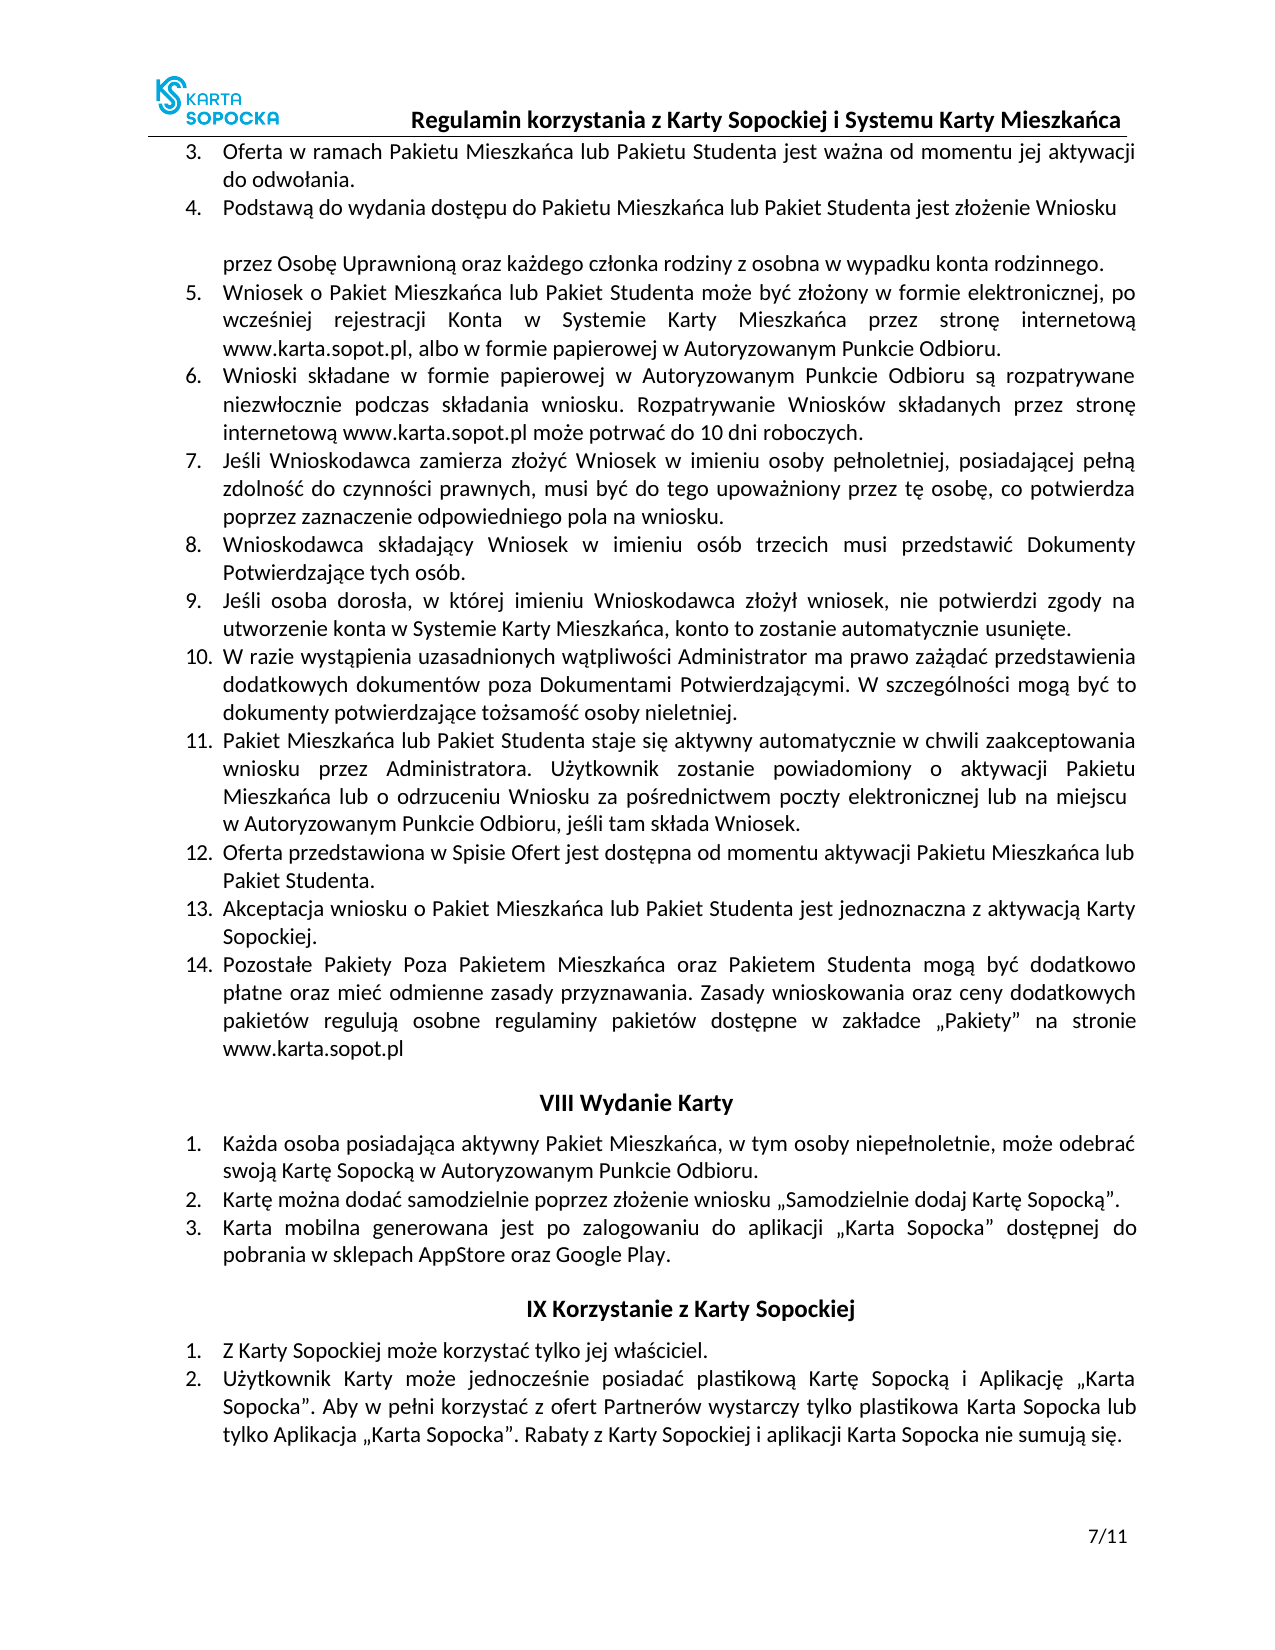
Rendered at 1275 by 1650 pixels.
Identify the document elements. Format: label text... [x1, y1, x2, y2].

list Wniosek o Pakiet Mieszkańca lub Pakiet Studenta może być złożony w formie elektronicznej, po wcześniej rejestracji Konta w Systemie Karty Mieszkańca przez stronę internetową www.karta.sopot.pl, albo w formie papierowej w Autoryzowanym Punkcie Odbioru. [185, 278, 1137, 362]
list Akceptacja wniosku o Pakiet Mieszkańca lub Pakiet Studenta jest jednoznaczna z aktywacją Karty Sopockiej. [185, 894, 1137, 950]
list W razie wystąpienia uzasadnionych wątpliwości Administrator ma prawo zażądać przedstawienia dodatkowych dokumentów poza Dokumentami Potwierdzającymi. W szczególności mogą być to dokumenty potwierdzające tożsamość osoby nieletniej. [185, 642, 1137, 726]
list Podstawą do wydania dostępu do Pakietu Mieszkańca lub Pakiet Studenta jest złożenie Wniosku [185, 193, 1137, 221]
list przez Osobę Uprawnioną oraz każdego członka rodziny z osobna w wypadku konta rodzinnego. [223, 249, 1137, 277]
list Pakiet Mieszkańca lub Pakiet Studenta staje się aktywny automatycznie w chwili zaakceptowania wniosku przez Administratora. Użytkownik zostanie powiadomiony o aktywacji Pakietu Mieszkańca lub o odrzuceniu Wniosku za pośrednictwem poczty elektronicznej lub na miejscu w Autoryzowanym Punkcie Odbioru, jeśli tam składa Wniosek. [185, 726, 1137, 837]
list Kartę można dodać samodzielnie poprzez złożenie wniosku „Samodzielnie dodaj Kartę Sopocką”. [185, 1185, 1137, 1213]
list Z Karty Sopockiej może korzystać tylko jej właściciel. [185, 1336, 1137, 1364]
list Każda osoba posiadająca aktywny Pakiet Mieszkańca, w tym osoby niepełnoletnie, może odebrać swoją Kartę Sopocką w Autoryzowanym Punkcie Odbioru. [185, 1130, 1137, 1185]
list Oferta w ramach Pakietu Mieszkańca lub Pakietu Studenta jest ważna od momentu jej aktywacji do odwołania. [185, 137, 1137, 193]
list Użytkownik Karty może jednocześnie posiadać plastikową Kartę Sopocką i Aplikację „Karta Sopocka”. Aby w pełni korzystać z ofert Partnerów wystarczy tylko plastikowa Karta Sopocka lub tylko Aplikacja „Karta Sopocka”. Rabaty z Karty Sopockiej i aplikacji Karta Sopocka nie sumują się. [185, 1364, 1137, 1448]
list Wnioski składane w formie papierowej w Autoryzowanym Punkcie Odbioru są rozpatrywane niezwłocznie podczas składania wniosku. Rozpatrywanie Wniosków składanych przez stronę internetową www.karta.sopot.pl może potrwać do 10 dni roboczych. [185, 362, 1137, 446]
list Jeśli osoba dorosła, w której imieniu Wnioskodawca złożył wniosek, nie potwierdzi zgody na utworzenie konta w Systemie Karty Mieszkańca, konto to zostanie automatycznie usunięte. [185, 586, 1137, 642]
subtitle IX Korzystanie z Karty Sopockiej [526, 1293, 1126, 1324]
subtitle VIII Wydanie Karty [148, 1087, 1125, 1117]
picture [147, 73, 287, 129]
list Jeśli Wnioskodawca zamierza złożyć Wniosek w imieniu osoby pełnoletniej, posiadającej pełną zdolność do czynności prawnych, musi być do tego upoważniony przez tę osobę, co potwierdza poprzez zaznaczenie odpowiedniego pola na wniosku. [185, 446, 1137, 530]
list Oferta przedstawiona w Spisie Ofert jest dostępna od momentu aktywacji Pakietu Mieszkańca lub Pakiet Studenta. [185, 838, 1137, 894]
list Karta mobilna generowana jest po zalogowaniu do aplikacji „Karta Sopocka” dostępnej do pobrania w sklepach AppStore oraz Google Play. [185, 1213, 1137, 1268]
list Pozostałe Pakiety Poza Pakietem Mieszkańca oraz Pakietem Studenta mogą być dodatkowo płatne oraz mieć odmienne zasady przyznawania. Zasady wnioskowania oraz ceny dodatkowych pakietów regulują osobne regulaminy pakietów dostępne w zakładce „Pakiety” na stronie www.karta.sopot.pl [185, 950, 1137, 1062]
list Wnioskodawca składający Wniosek w imieniu osób trzecich musi przedstawić Dokumenty Potwierdzające tych osób. [185, 530, 1137, 586]
